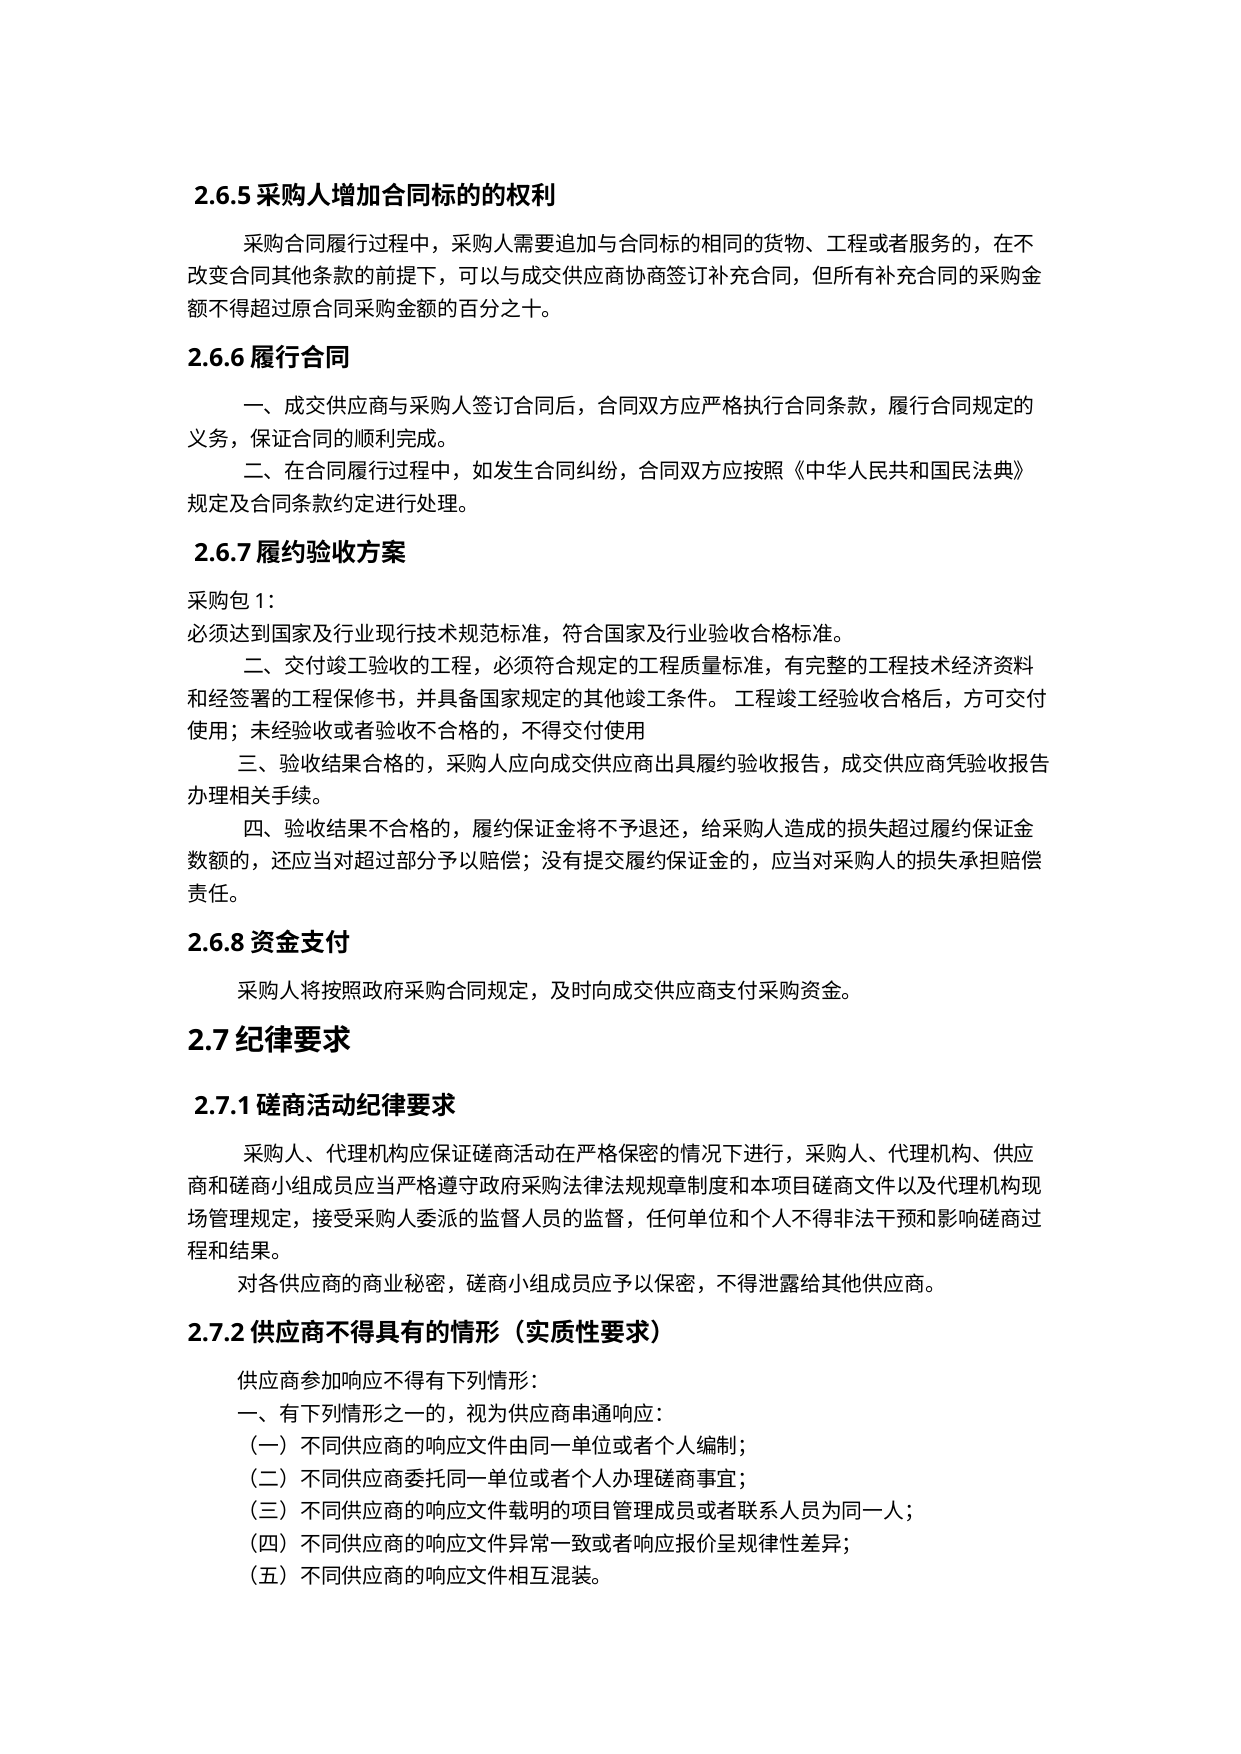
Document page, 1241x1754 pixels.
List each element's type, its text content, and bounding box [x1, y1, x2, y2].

text 一、有下列情形之一的，视为供应商串通响应： [187, 1397, 1053, 1429]
text 2.7.1磋商活动纪律要求 [187, 1072, 1053, 1137]
text 2.6.6履行合同 [187, 324, 1053, 389]
text 二、交付竣工验收的工程，必须符合规定的工程质量标准，有完整的工程技术经济资料和经签署的工程保修书，并具备国家规定的其他竣工条件。 工程竣工经验收合格后，方可交付使用；未经验收或者验收不合格的，不得交付使用 [187, 649, 1053, 747]
text 二、在合同履行过程中，如发生合同纠纷，合同双方应按照《中华人民共和国民法典》规定及合同条款约定进行处理。 [187, 454, 1053, 519]
text 2.7纪律要求 [187, 1007, 1053, 1072]
text 三、验收结果合格的，采购人应向成交供应商出具履约验收报告，成交供应商凭验收报告办理相关手续。 [187, 747, 1053, 812]
text 2.6.5采购人增加合同标的的权利 [187, 162, 1053, 227]
text 四、验收结果不合格的，履约保证金将不予退还，给采购人造成的损失超过履约保证金数额的，还应当对超过部分予以赔偿；没有提交履约保证金的，应当对采购人的损失承担赔偿责任。 [187, 812, 1053, 909]
text 必须达到国家及行业现行技术规范标准，符合国家及行业验收合格标准。 [187, 617, 1053, 649]
text 对各供应商的商业秘密，磋商小组成员应予以保密，不得泄露给其他供应商。 [187, 1267, 1053, 1299]
text 供应商参加响应不得有下列情形： [187, 1364, 1053, 1397]
text 采购包1： [187, 584, 1053, 617]
text 2.7.2供应商不得具有的情形（实质性要求） [187, 1299, 1053, 1364]
text 2.6.7履约验收方案 [187, 519, 1053, 584]
text （一）不同供应商的响应文件由同一单位或者个人编制； [187, 1429, 1053, 1462]
text 采购合同履行过程中，采购人需要追加与合同标的相同的货物、工程或者服务的，在不改变合同其他条款的前提下，可以与成交供应商协商签订补充合同，但所有补充合同的采购金额不得超过原合同采购金额的百分之十。 [187, 227, 1053, 324]
text 采购人将按照政府采购合同规定，及时向成交供应商支付采购资金。 [187, 974, 1053, 1007]
text （五）不同供应商的响应文件相互混装。 [187, 1559, 1053, 1592]
text 2.6.8资金支付 [187, 909, 1053, 974]
text （三）不同供应商的响应文件载明的项目管理成员或者联系人员为同一人； [187, 1494, 1053, 1527]
text 一、成交供应商与采购人签订合同后，合同双方应严格执行合同条款，履行合同规定的义务，保证合同的顺利完成。 [187, 389, 1053, 454]
text （四）不同供应商的响应文件异常一致或者响应报价呈规律性差异； [187, 1527, 1053, 1559]
text 采购人、代理机构应保证磋商活动在严格保密的情况下进行，采购人、代理机构、供应商和磋商小组成员应当严格遵守政府采购法律法规规章制度和本项目磋商文件以及代理机构现场管理规定，接受采购人委派的监督人员的监督，任何单位和个人不得非法干预和影响磋商过程和结果。 [187, 1137, 1053, 1267]
text （二）不同供应商委托同一单位或者个人办理磋商事宜； [187, 1462, 1053, 1494]
